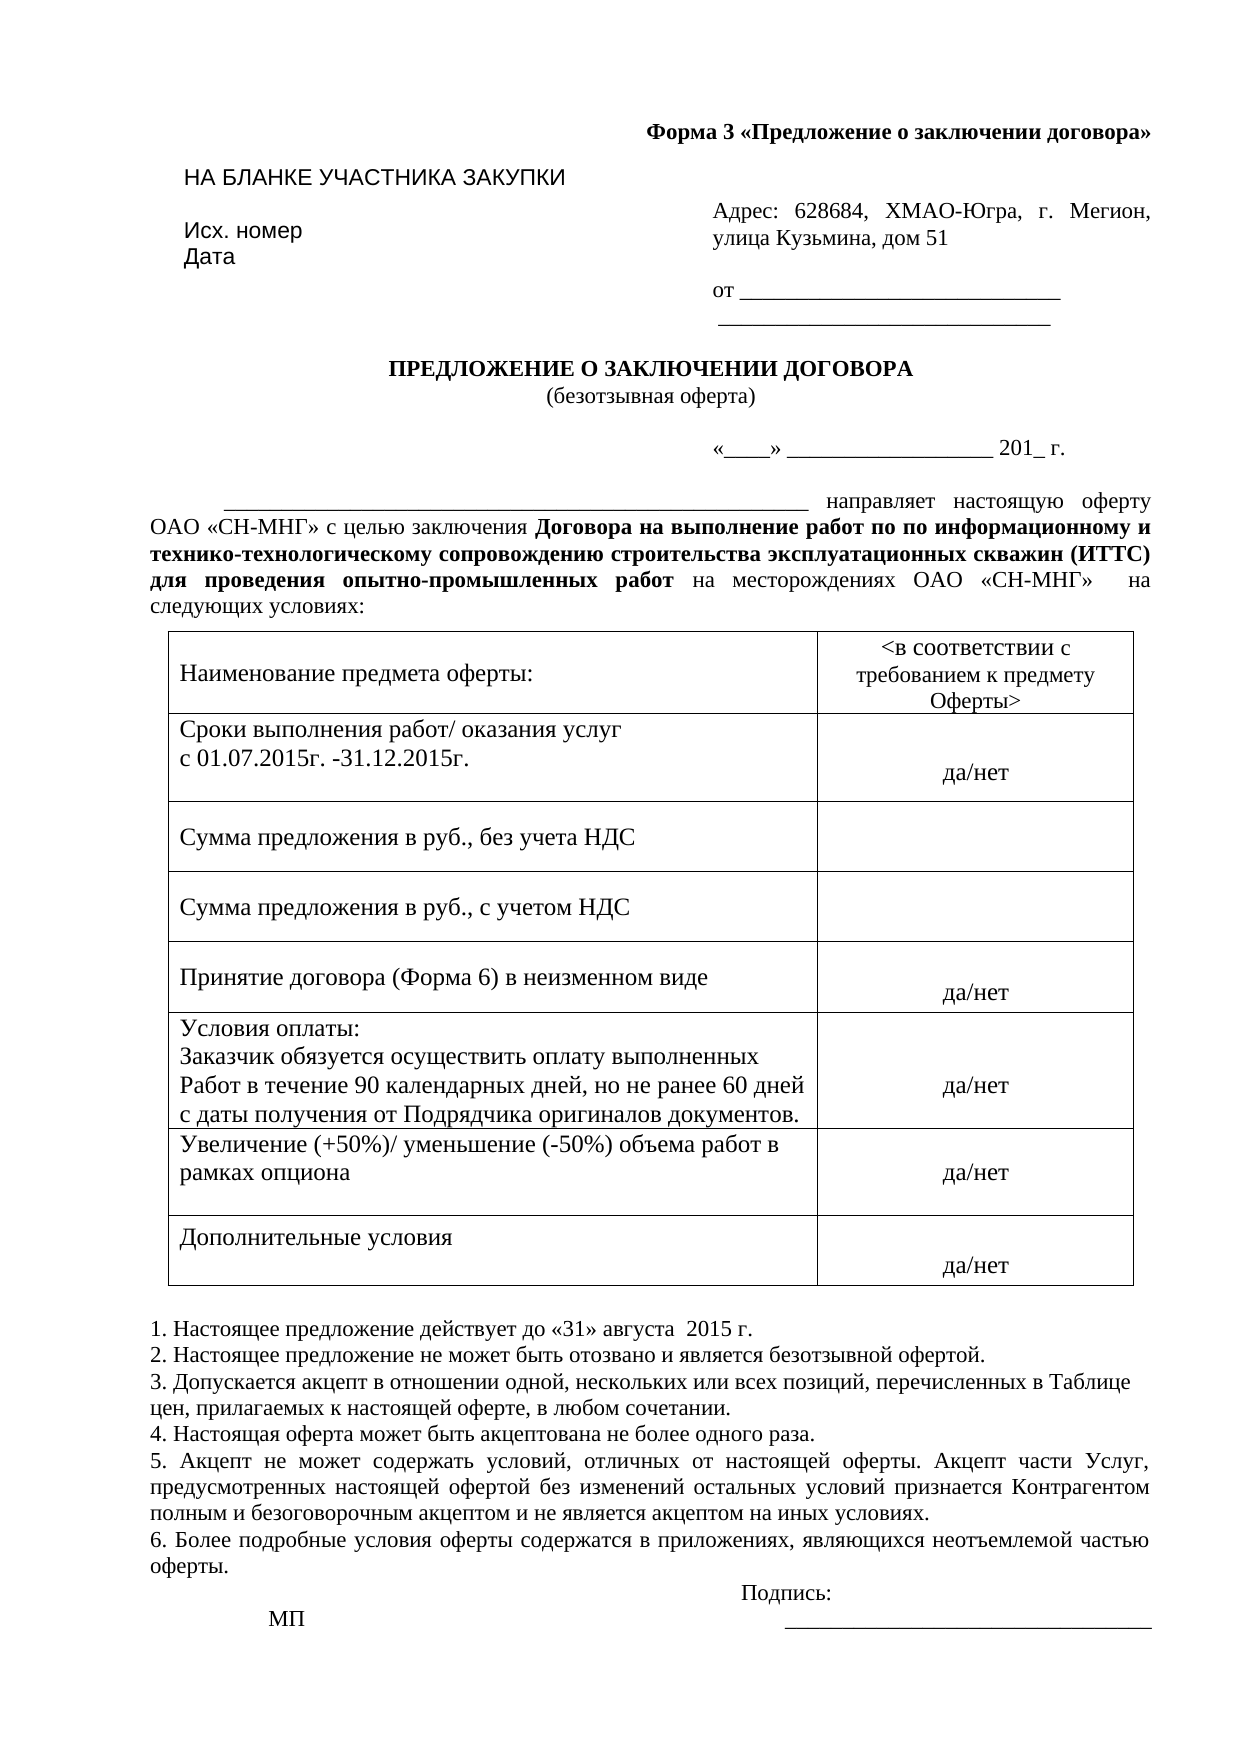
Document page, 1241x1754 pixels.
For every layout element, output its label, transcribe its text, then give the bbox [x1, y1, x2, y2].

text 1. Настоящее предложение действует до «31» августа 2015 г. [150, 1315, 1152, 1341]
text от ____________________________ [712, 276, 1152, 303]
table_cell [818, 872, 1133, 941]
table_cell да/нет [818, 942, 1133, 1012]
text Подпись: [150, 1578, 1152, 1605]
text 5. Акцепт не может содержать условий, отличных от настоящей оферты. Акцепт части Услуг, предусмотренных настоящей офертой без изменений остальных условий признается Контрагентом полным и безоговорочным акцептом и не является акцептом на иных условиях. [150, 1447, 1152, 1526]
table_cell Сумма предложения в руб., с учетом НДС [169, 872, 817, 941]
text 3. Допускается акцепт в отношении одной, нескольких или всех позиций, перечисленных в Таблице [150, 1368, 1152, 1394]
table_header <в соответствии с требованием к предмету Оферты> [818, 632, 1133, 713]
text (безотзывная оферта) [150, 382, 1152, 408]
table_header Наименование предмета оферты: [169, 632, 817, 713]
table_cell да/нет [818, 1129, 1133, 1215]
table_cell да/нет [818, 714, 1133, 801]
text 4. Настоящая оферта может быть акцептована не более одного раза. [150, 1420, 1152, 1447]
table_cell да/нет [818, 1013, 1133, 1128]
table_cell Сроки выполнения работ/ оказания услуг с 01.07.2015г. -31.12.2015г. [169, 714, 817, 801]
text «____» __________________ 201_ г. [712, 434, 1152, 461]
text цен, прилагаемых к настоящей оферте, в любом сочетании. [150, 1394, 1152, 1420]
table_cell Принятие договора (Форма 6) в неизменном виде [169, 942, 817, 1012]
text Форма 3 «Предложение о заключении договора» [150, 118, 1152, 144]
text ПРЕДЛОЖЕНИЕ О ЗАКЛЮЧЕНИИ ДОГОВОРА [150, 355, 1152, 382]
table_cell Сумма предложения в руб., без учета НДС [169, 802, 817, 871]
table_cell Дополнительные условия [169, 1216, 817, 1285]
text 2. Настоящее предложение не может быть отозвано и является безотзывной офертой. [150, 1341, 1152, 1368]
table_cell [818, 802, 1133, 871]
table_cell Увеличение (+50%)/ уменьшение (-50%) объема работ в рамках опциона [169, 1129, 817, 1215]
table_cell да/нет [818, 1216, 1133, 1285]
text МП ________________________________ [150, 1605, 1152, 1631]
text _____________________________ [712, 303, 1152, 329]
text 6. Более подробные условия оферты содержатся в приложениях, являющихся неотъемлемой частью оферты. [150, 1526, 1152, 1578]
text ___________________________________________________ направляет настоящую оферту ОАО «СН-МНГ» с целью заключения Договора на выполнение работ по по информационному и технико-технологическому сопровождению строительства эксплуатационных скважин (ИТТС) для проведения опытно-промышленных работ на месторождениях ОАО «СН-МНГ» на следующих условиях: [150, 487, 1152, 619]
text Адрес: 628684, ХМАО-Югра, г. Мегион, улица Кузьмина, дом 51 [712, 197, 1152, 250]
table_cell Условия оплаты: Заказчик обязуется осуществить оплату выполненных Работ в течение 90 календарных дней, но не ранее 60 дней с даты получения от Подрядчика оригиналов документов. [169, 1013, 817, 1128]
